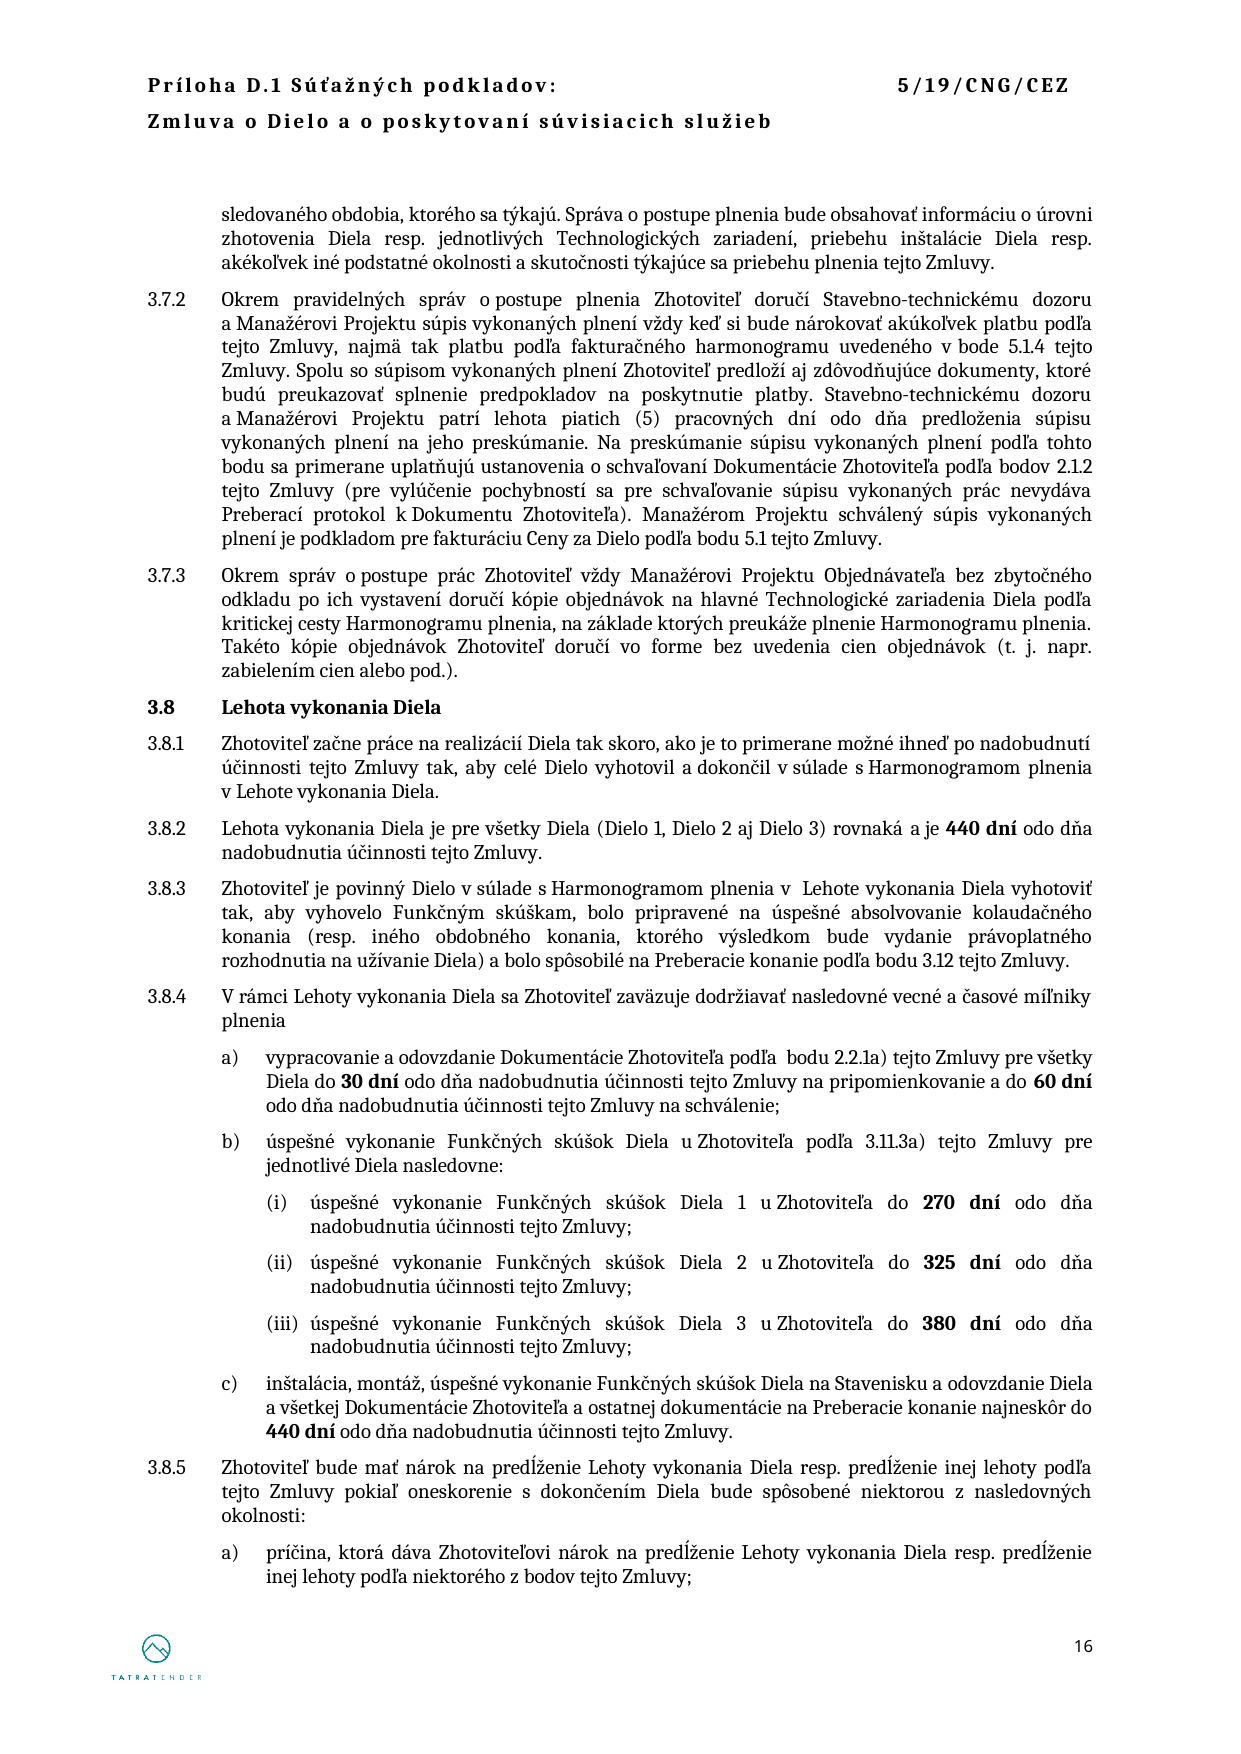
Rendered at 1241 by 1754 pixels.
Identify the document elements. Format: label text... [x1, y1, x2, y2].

list úspešné vykonanie Funkčných skúšok Diela 1 u Zhotoviteľa do 270 dní odo dňa nadobudnutia účinnosti tejto Zmluvy; [266, 1190, 1093, 1238]
list vypracovanie a odovzdanie Dokumentácie Zhotoviteľa podľa bodu 2.2.1a) tejto Zmluvy pre všetky Diela do 30 dní odo dňa nadobudnutia účinnosti tejto Zmluvy na pripomienkovanie a do 60 dní odo dňa nadobudnutia účinnosti tejto Zmluvy na schválenie; [221, 1046, 1093, 1117]
list Lehota vykonania Diela [148, 696, 1093, 719]
list Zhotoviteľ bude mať nárok na predĺženie Lehoty vykonania Diela resp. predĺženie inej lehoty podľa tejto Zmluvy pokiaľ oneskorenie s dokončením Diela bude spôsobené niektorou z nasledovných okolnosti: [148, 1456, 1093, 1528]
list úspešné vykonanie Funkčných skúšok Diela u Zhotoviteľa podľa 3.11.3a) tejto Zmluvy pre jednotlivé Diela nasledovne: [221, 1130, 1093, 1178]
list úspešné vykonanie Funkčných skúšok Diela 2 u Zhotoviteľa do 325 dní odo dňa nadobudnutia účinnosti tejto Zmluvy; [266, 1251, 1093, 1299]
list V rámci Lehoty vykonania Diela sa Zhotoviteľ zaväzuje dodržiavať nasledovné vecné a časové míľniky plnenia [148, 985, 1093, 1033]
list Zhotoviteľ je povinný Dielo v súlade s Harmonogramom plnenia v Lehote vykonania Diela vyhotoviť tak, aby vyhovelo Funkčným skúškam, bolo pripravené na úspešné absolvovanie kolaudačného konania (resp. iného obdobného konania, ktorého výsledkom bude vydanie právoplatného rozhodnutia na užívanie Diela) a bolo spôsobilé na Preberacie konanie podľa bodu 3.12 tejto Zmluvy. [148, 877, 1093, 973]
list Zhotoviteľ začne práce na realizácií Diela tak skoro, ako je to primerane možné ihneď po nadobudnutí účinnosti tejto Zmluvy tak, aby celé Dielo vyhotovil a dokončil v súlade s Harmonogramom plnenia v Lehote vykonania Diela. [148, 732, 1093, 804]
picture [90, 1610, 222, 1704]
list inštalácia, montáž, úspešné vykonanie Funkčných skúšok Diela na Stavenisku a odovzdanie Diela a všetkej Dokumentácie Zhotoviteľa a ostatnej dokumentácie na Preberacie konanie najneskôr do 440 dní odo dňa nadobudnutia účinnosti tejto Zmluvy. [221, 1372, 1093, 1443]
list Lehota vykonania Diela je pre všetky Diela (Dielo 1, Dielo 2 aj Dielo 3) rovnaká a je 440 dní odo dňa nadobudnutia účinnosti tejto Zmluvy. [148, 816, 1093, 864]
list úspešné vykonanie Funkčných skúšok Diela 3 u Zhotoviteľa do 380 dní odo dňa nadobudnutia účinnosti tejto Zmluvy; [266, 1311, 1093, 1359]
list Okrem správ o postupe prác Zhotoviteľ vždy Manažérovi Projektu Objednávateľa bez zbytočného odkladu po ich vystavení doručí kópie objednávok na hlavné Technologické zariadenia Diela podľa kritickej cesty Harmonogramu plnenia, na základe ktorých preukáže plnenie Harmonogramu plnenia. Takéto kópie objednávok Zhotoviteľ doručí vo forme bez uvedenia cien objednávok (t. j. napr. zabielením cien alebo pod.). [148, 563, 1093, 683]
list príčina, ktorá dáva Zhotoviteľovi nárok na predĺženie Lehoty vykonania Diela resp. predĺženie inej lehoty podľa niektorého z bodov tejto Zmluvy; [221, 1540, 1093, 1588]
list Okrem pravidelných správ o postupe plnenia Zhotoviteľ doručí Stavebno-technickému dozoru a Manažérovi Projektu súpis vykonaných plnení vždy keď si bude nárokovať akúkoľvek platbu podľa tejto Zmluvy, najmä tak platbu podľa fakturačného harmonogramu uvedeného v bode 5.1.4 tejto Zmluvy. Spolu so súpisom vykonaných plnení Zhotoviteľ predloží aj zdôvodňujúce dokumenty, ktoré budú preukazovať splnenie predpokladov na poskytnutie platby. Stavebno-technickému dozoru a Manažérovi Projektu patrí lehota piatich (5) pracovných dní odo dňa predloženia súpisu vykonaných plnení na jeho preskúmanie. Na preskúmanie súpisu vykonaných plnení podľa tohto bodu sa primerane uplatňujú ustanovenia o schvaľovaní Dokumentácie Zhotoviteľa podľa bodov 2.1.2 tejto Zmluvy (pre vylúčenie pochybností sa pre schvaľovanie súpisu vykonaných prác nevydáva Preberací protokol k Dokumentu Zhotoviteľa). Manažérom Projektu schválený súpis vykonaných plnení je podkladom pre fakturáciu Ceny za Dielo podľa bodu 5.1 tejto Zmluvy. [148, 287, 1093, 551]
